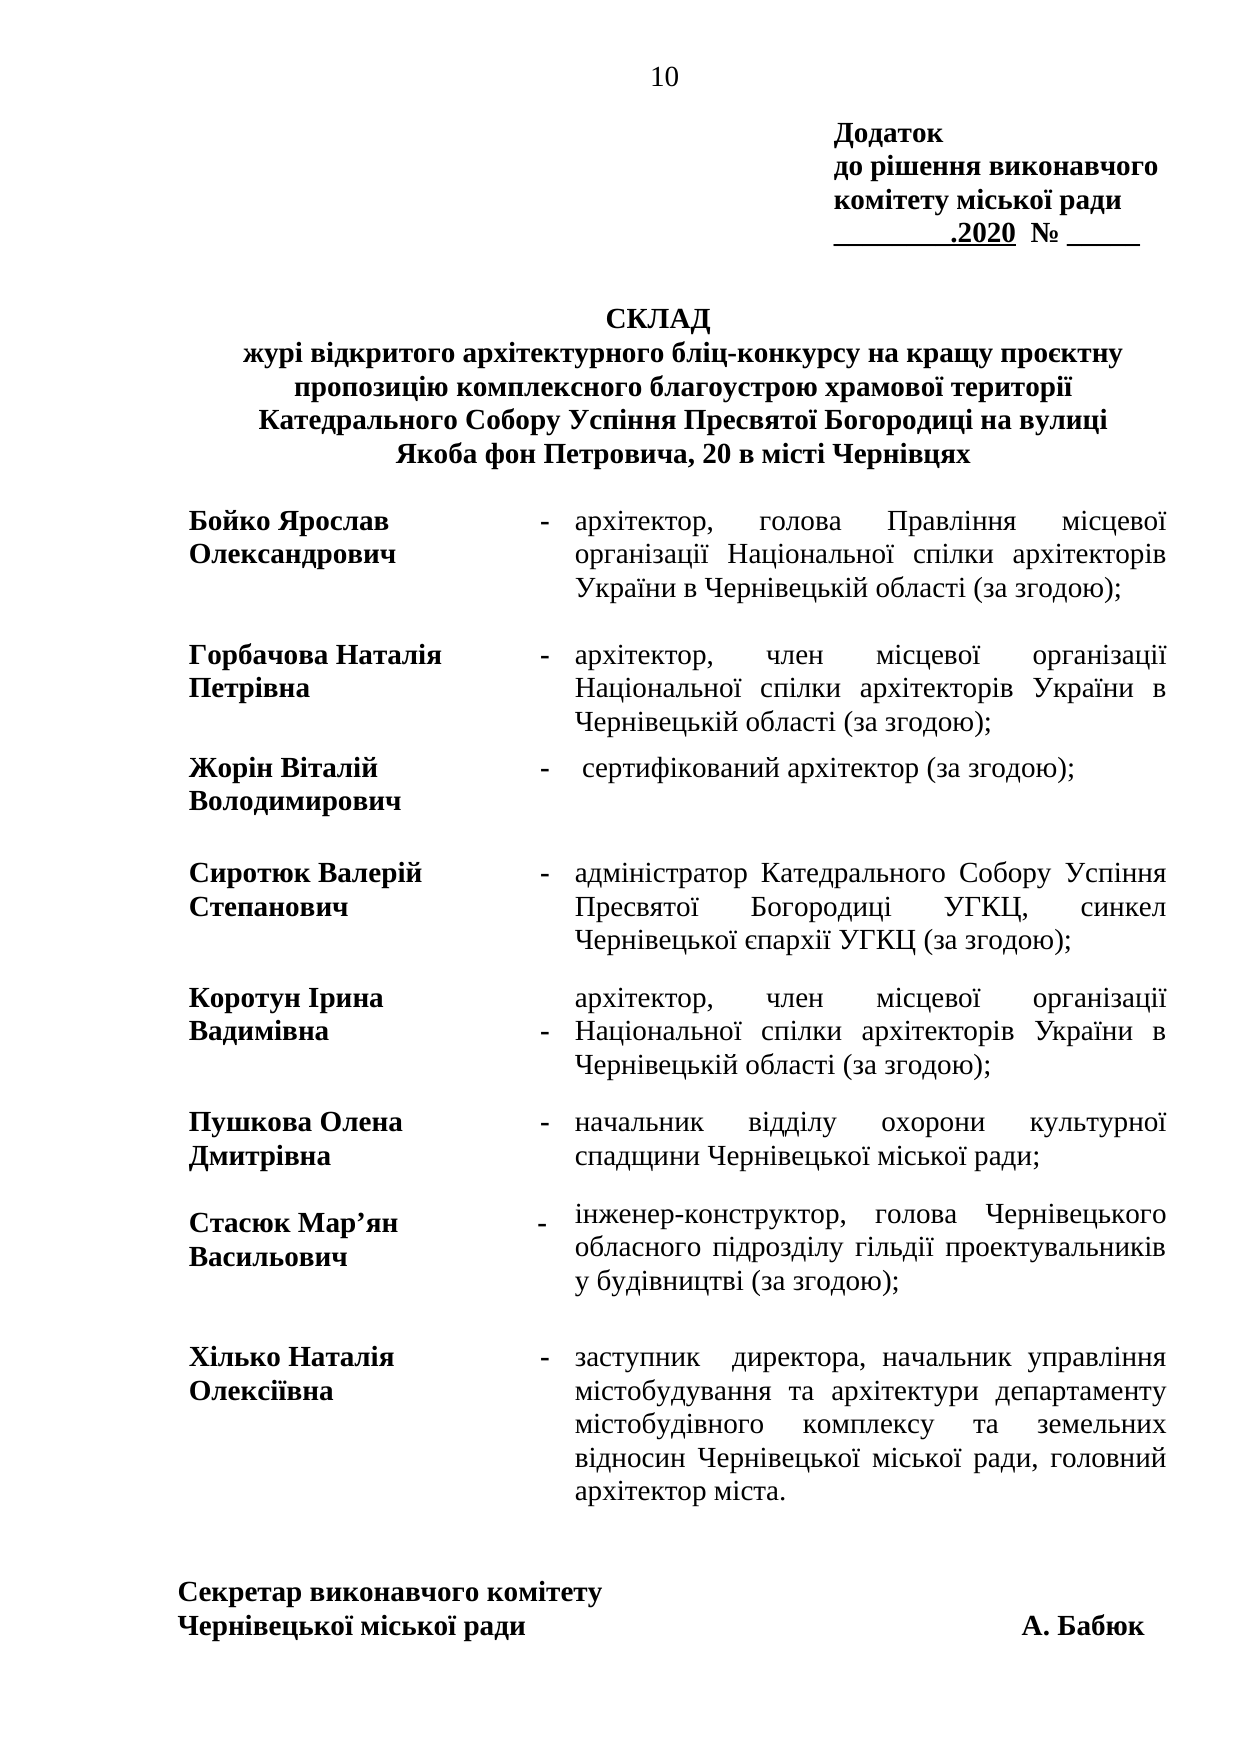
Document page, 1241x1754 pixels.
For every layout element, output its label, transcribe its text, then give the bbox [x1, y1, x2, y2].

text журі відкритого архітектурного бліц-конкурсу на кращу проєктну пропозицію комплексного благоустрою храмової території Катедрального Собору Успіння Пресвятої Богородиці на вулиці Якоба фон Петровича, 20 в місті Чернівцях [215, 335, 1152, 469]
table_header архітектор, голова Правління місцевої організації Національної спілки архітекторів України в Чернівецькій області (за згодою); [563, 503, 1178, 637]
table_cell Жорін Віталій Володимирович [177, 750, 526, 822]
table_cell - [526, 750, 563, 822]
table_cell сертифікований архітектор (за згодою); [563, 750, 1178, 822]
table_cell начальник відділу охорони культурної спадщини Чернівецької міської ради; інженер-конструктор, голова Чернівецького обласного підрозділу гільдії проектувальників у будівництві (за згодою); [563, 1105, 1178, 1339]
text Додаток [177, 115, 1227, 148]
table_cell - [526, 980, 563, 1104]
table_cell Хілько Наталія Олексіївна [177, 1339, 526, 1507]
table_header Бойко Ярослав Олександрович [177, 503, 526, 637]
table_cell - [526, 637, 563, 750]
table_cell адміністратор Катедрального Собору Успіння Пресвятої Богородиці УГКЦ, синкел Чернівецької єпархії УГКЦ (за згодою); [563, 822, 1178, 980]
table_cell заступник директора, начальник управління містобудування та архітектури департаменту містобудівного комплексу та земельних відносин Чернівецької міської ради, головний архітектор міста. [563, 1339, 1178, 1507]
table_cell Сиротюк Валерій Степанович [177, 822, 526, 980]
text Секретар виконавчого комітету [177, 1574, 1152, 1608]
table_cell Пушкова Олена Дмитрівна Стасюк Мар’ян Васильович [177, 1105, 526, 1339]
table_cell архітектор, член місцевої організації Національної спілки архітекторів України в Чернівецькій області (за згодою); [563, 980, 1178, 1104]
table_cell архітектор, член місцевої організації Національної спілки архітекторів України в Чернівецькій області (за згодою); [563, 637, 1178, 750]
text до рішення виконавчого [177, 148, 1160, 182]
table_cell Коротун Ірина Вадимівна [177, 980, 526, 1104]
table_header - [526, 503, 563, 637]
table_cell - - [526, 1105, 563, 1339]
text СКЛАД [233, 302, 1152, 335]
subtitle ________.2020 № _____ [177, 215, 1152, 249]
text комітету міської ради [177, 182, 1160, 215]
table_cell - [526, 1339, 563, 1507]
table_cell Горбачова Наталія Петрівна [177, 637, 526, 750]
text Чернівецької міської ради А. Бабюк [177, 1608, 1152, 1641]
table_cell - [526, 822, 563, 980]
